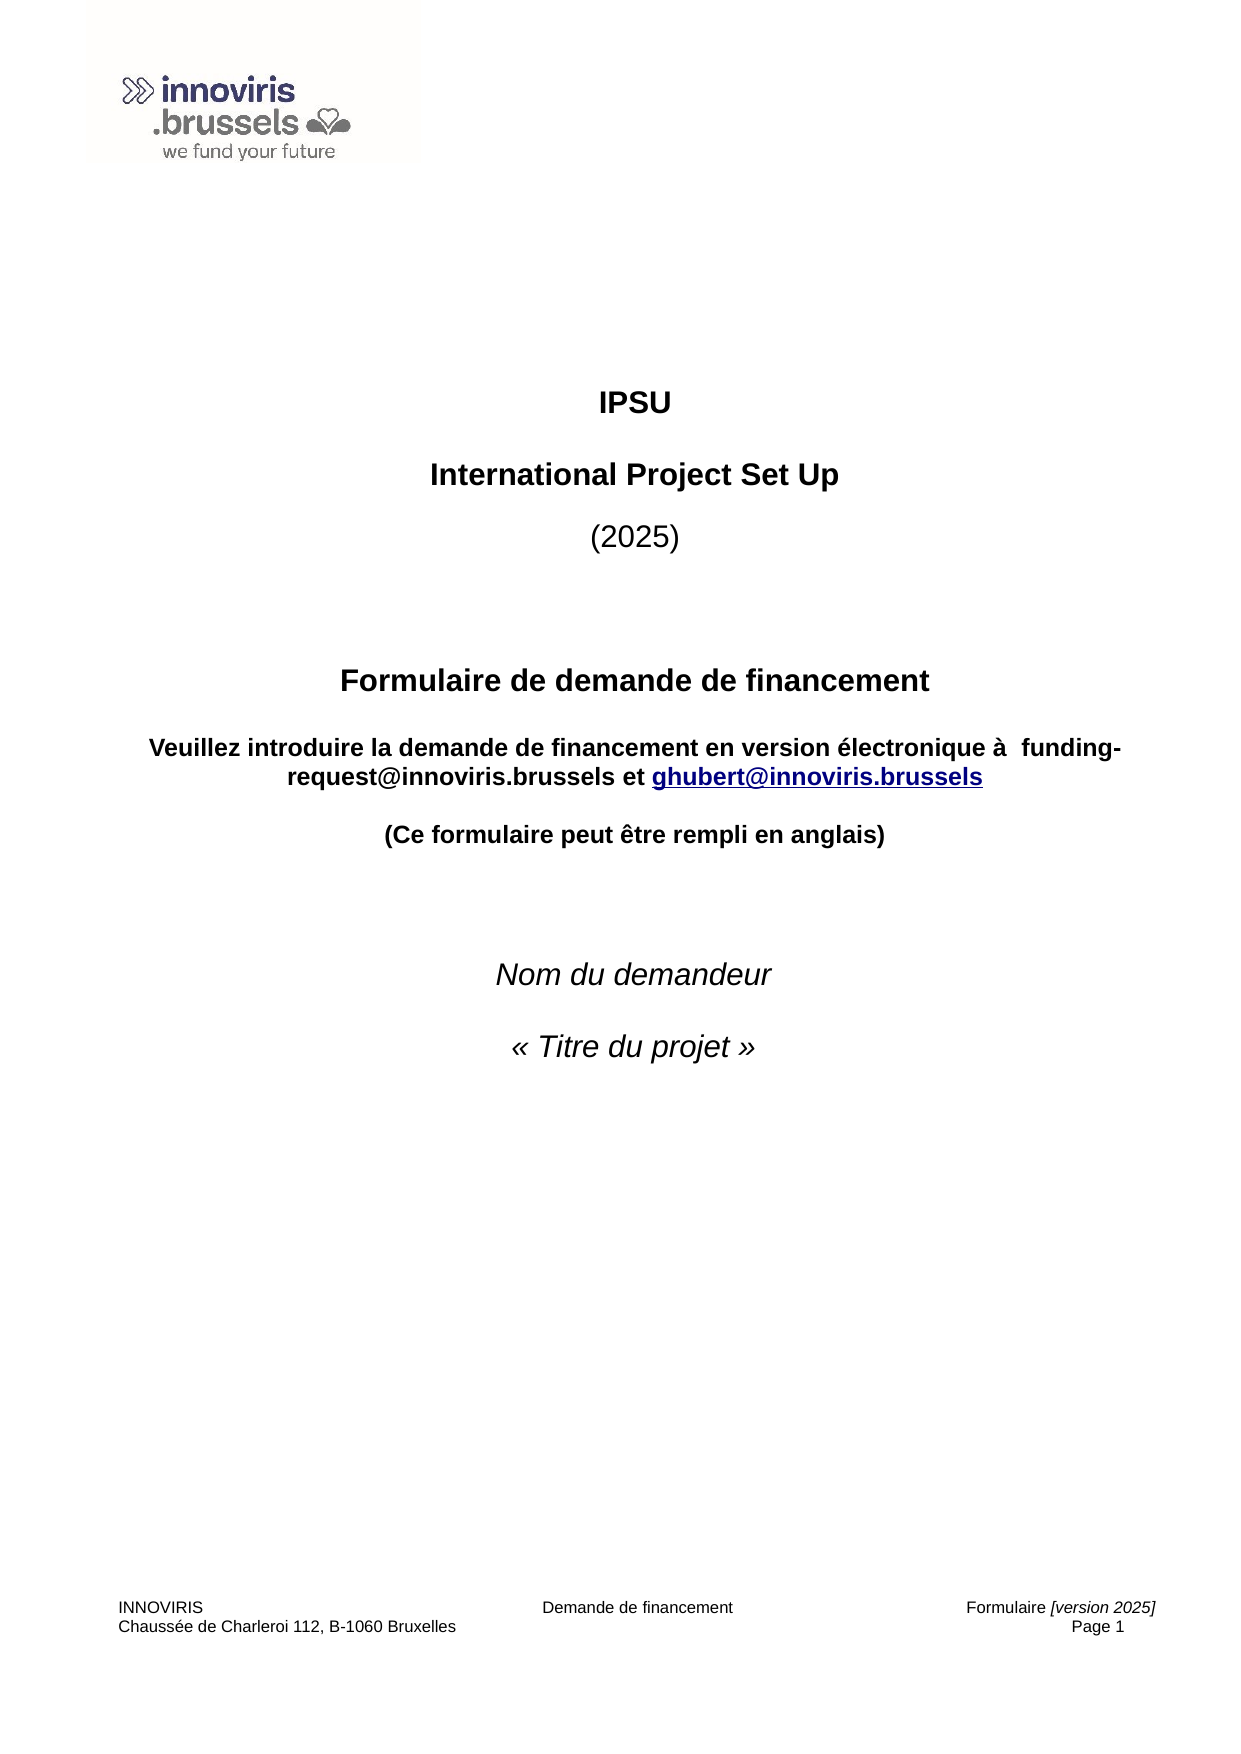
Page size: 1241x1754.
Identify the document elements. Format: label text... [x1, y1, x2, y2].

text (2025) [148, 518, 1122, 554]
text Veuillez introduire la demande de financement en version électronique à funding-request@innoviris.brussels et ghubert@innoviris.brussels [148, 733, 1122, 791]
text International Project Set Up [148, 456, 1122, 491]
text IPSU [148, 384, 1122, 419]
text « Titre du projet » [148, 1028, 1122, 1064]
text Nom du demandeur [148, 956, 1122, 992]
picture [86, 0, 422, 163]
text Formulaire de demande de financement [148, 662, 1122, 697]
text (Ce formulaire peut être rempli en anglais) [148, 820, 1122, 848]
